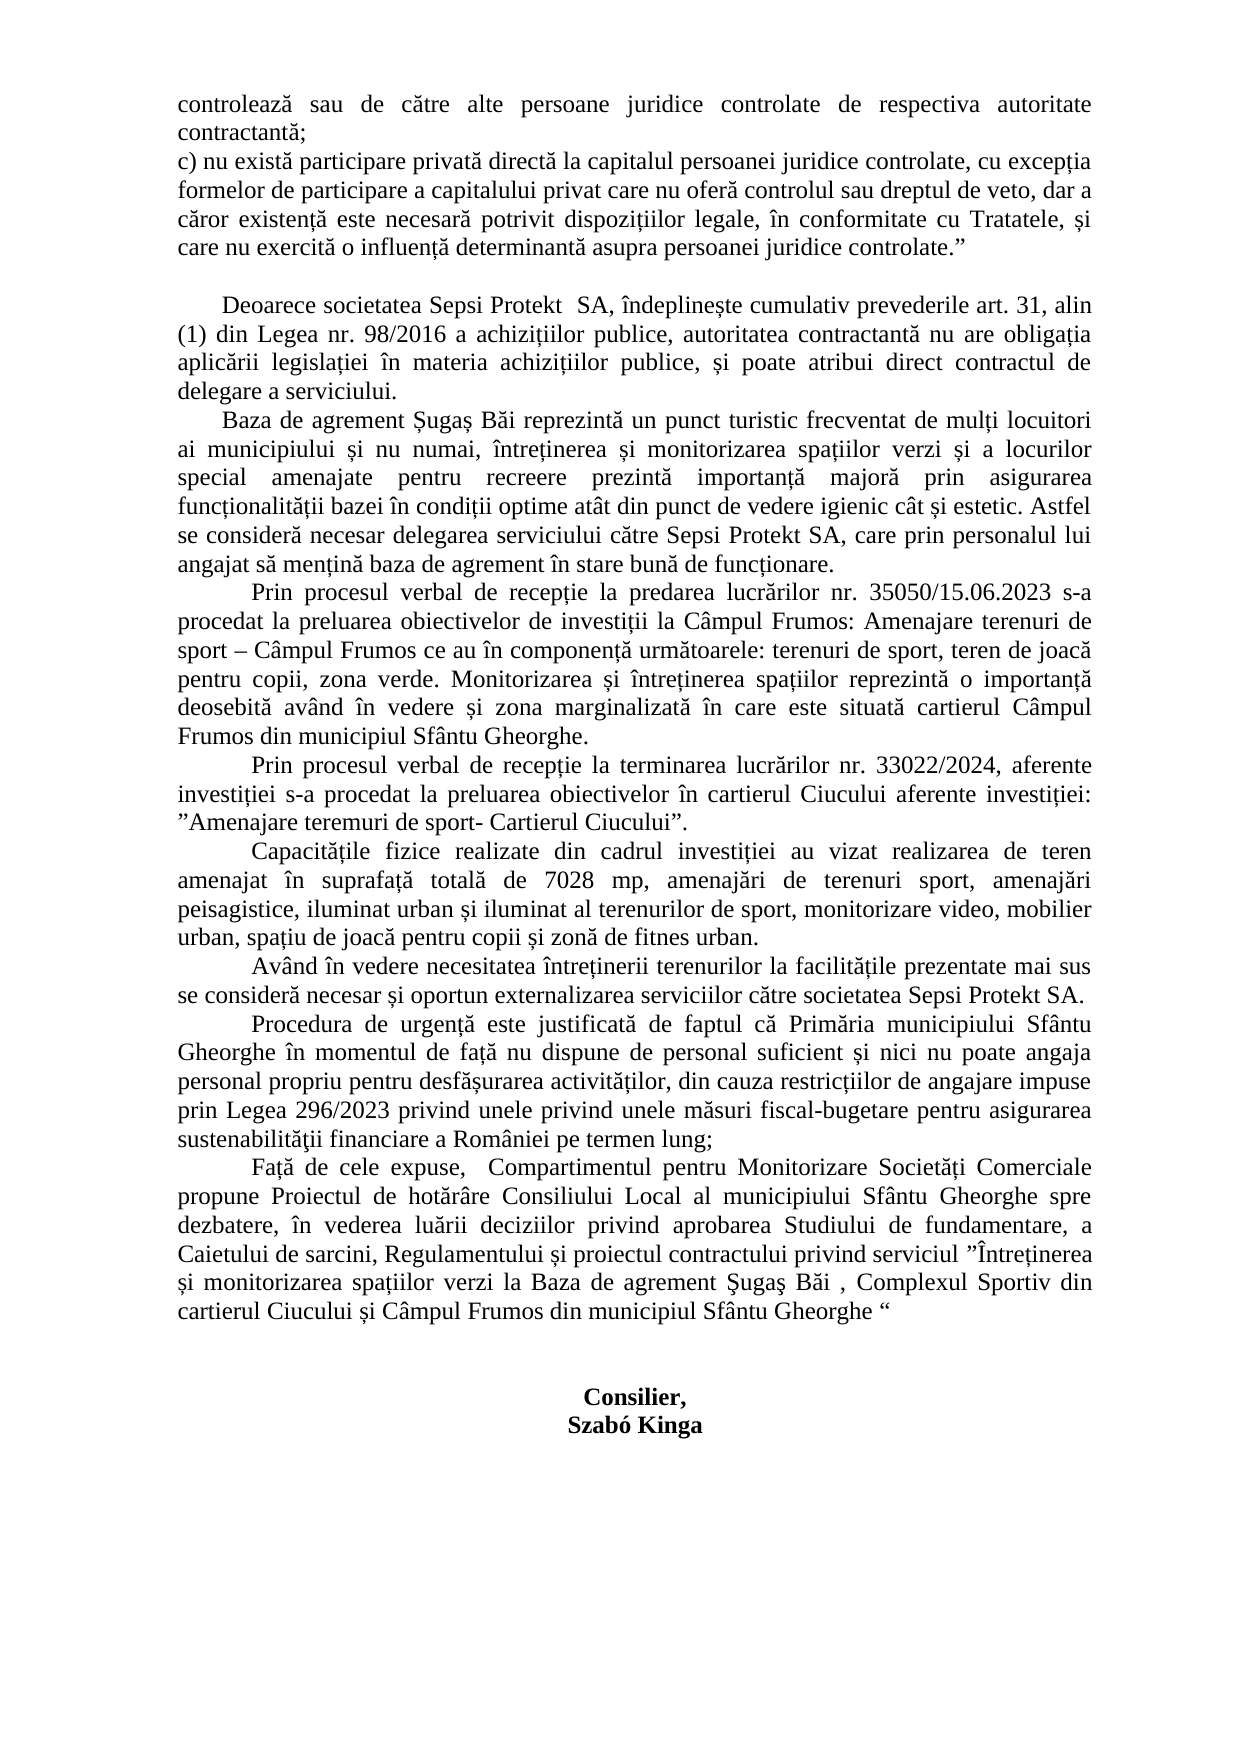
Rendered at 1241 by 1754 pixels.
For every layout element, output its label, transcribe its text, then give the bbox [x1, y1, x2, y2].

text Consilier, [177, 1382, 1092, 1410]
text c) nu există participare privată directă la capitalul persoanei juridice controlate, cu excepția formelor de participare a capitalului privat care nu oferă controlul sau dreptul de veto, dar a căror existență este necesară potrivit dispozițiilor legale, în conformitate cu Tratatele, și care nu exercită o influență determinantă asupra persoanei juridice controlate.” [177, 146, 1092, 261]
text Deoarece societatea Sepsi Protekt SA, îndeplinește cumulativ prevederile art. 31, alin (1) din Legea nr. 98/2016 a achizițiilor publice, autoritatea contractantă nu are obligația aplicării legislației în materia achizițiilor publice, și poate atribui direct contractul de delegare a serviciului. [177, 290, 1092, 405]
text Capacitățile fizice realizate din cadrul investiției au vizat realizarea de teren amenajat în suprafață totală de 7028 mp, amenajări de terenuri sport, amenajări peisagistice, iluminat urban și iluminat al terenurilor de sport, monitorizare video, mobilier urban, spațiu de joacă pentru copii și zonă de fitnes urban. [177, 836, 1092, 951]
text Prin procesul verbal de recepție la predarea lucrărilor nr. 35050/15.06.2023 s-a procedat la preluarea obiectivelor de investiții la Câmpul Frumos: Amenajare terenuri de sport – Câmpul Frumos ce au în componență următoarele: terenuri de sport, teren de joacă pentru copii, zona verde. Monitorizarea și întreținerea spațiilor reprezintă o importanță deosebită având în vedere și zona marginalizată în care este situată cartierul Câmpul Frumos din municipiul Sfântu Gheorghe. [177, 577, 1092, 750]
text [177, 89, 1092, 146]
text Prin procesul verbal de recepție la terminarea lucrărilor nr. 33022/2024, aferente investiției s-a procedat la preluarea obiectivelor în cartierul Ciucului aferente investiției: ”Amenajare teremuri de sport- Cartierul Ciucului”. [177, 750, 1092, 836]
text Szabó Kinga [177, 1410, 1092, 1439]
text Față de cele expuse, Compartimentul pentru Monitorizare Societăți Comerciale propune Proiectul de hotărâre Consiliului Local al municipiului Sfântu Gheorghe spre dezbatere, în vederea luării deciziilor privind aprobarea Studiului de fundamentare, a Caietului de sarcini, Regulamentului și proiectul contractului privind serviciul ”Întreținerea și monitorizarea spațiilor verzi la Baza de agrement Şugaş Băi , Complexul Sportiv din cartierul Ciucului și Câmpul Frumos din municipiul Sfântu Gheorghe “ [177, 1152, 1092, 1325]
text Procedura de urgență este justificată de faptul că Primăria municipiului Sfântu Gheorghe în momentul de față nu dispune de personal suficient și nici nu poate angaja personal propriu pentru desfășurarea activităților, din cauza restricțiilor de angajare impuse prin Legea 296/2023 privind unele privind unele măsuri fiscal-bugetare pentru asigurarea sustenabilităţii financiare a României pe termen lung; [177, 1009, 1092, 1152]
text Având în vedere necesitatea întreținerii terenurilor la facilitățile prezentate mai sus se consideră necesar și oportun externalizarea serviciilor către societatea Sepsi Protekt SA. [177, 951, 1092, 1009]
text Baza de agrement Șugaș Băi reprezintă un punct turistic frecventat de mulți locuitori ai municipiului și nu numai, întreținerea și monitorizarea spațiilor verzi și a locurilor special amenajate pentru recreere prezintă importanță majoră prin asigurarea funcționalității bazei în condiții optime atât din punct de vedere igienic cât și estetic. Astfel se consideră necesar delegarea serviciului către Sepsi Protekt SA, care prin personalul lui angajat să mențină baza de agrement în stare bună de funcționare. [177, 405, 1092, 577]
